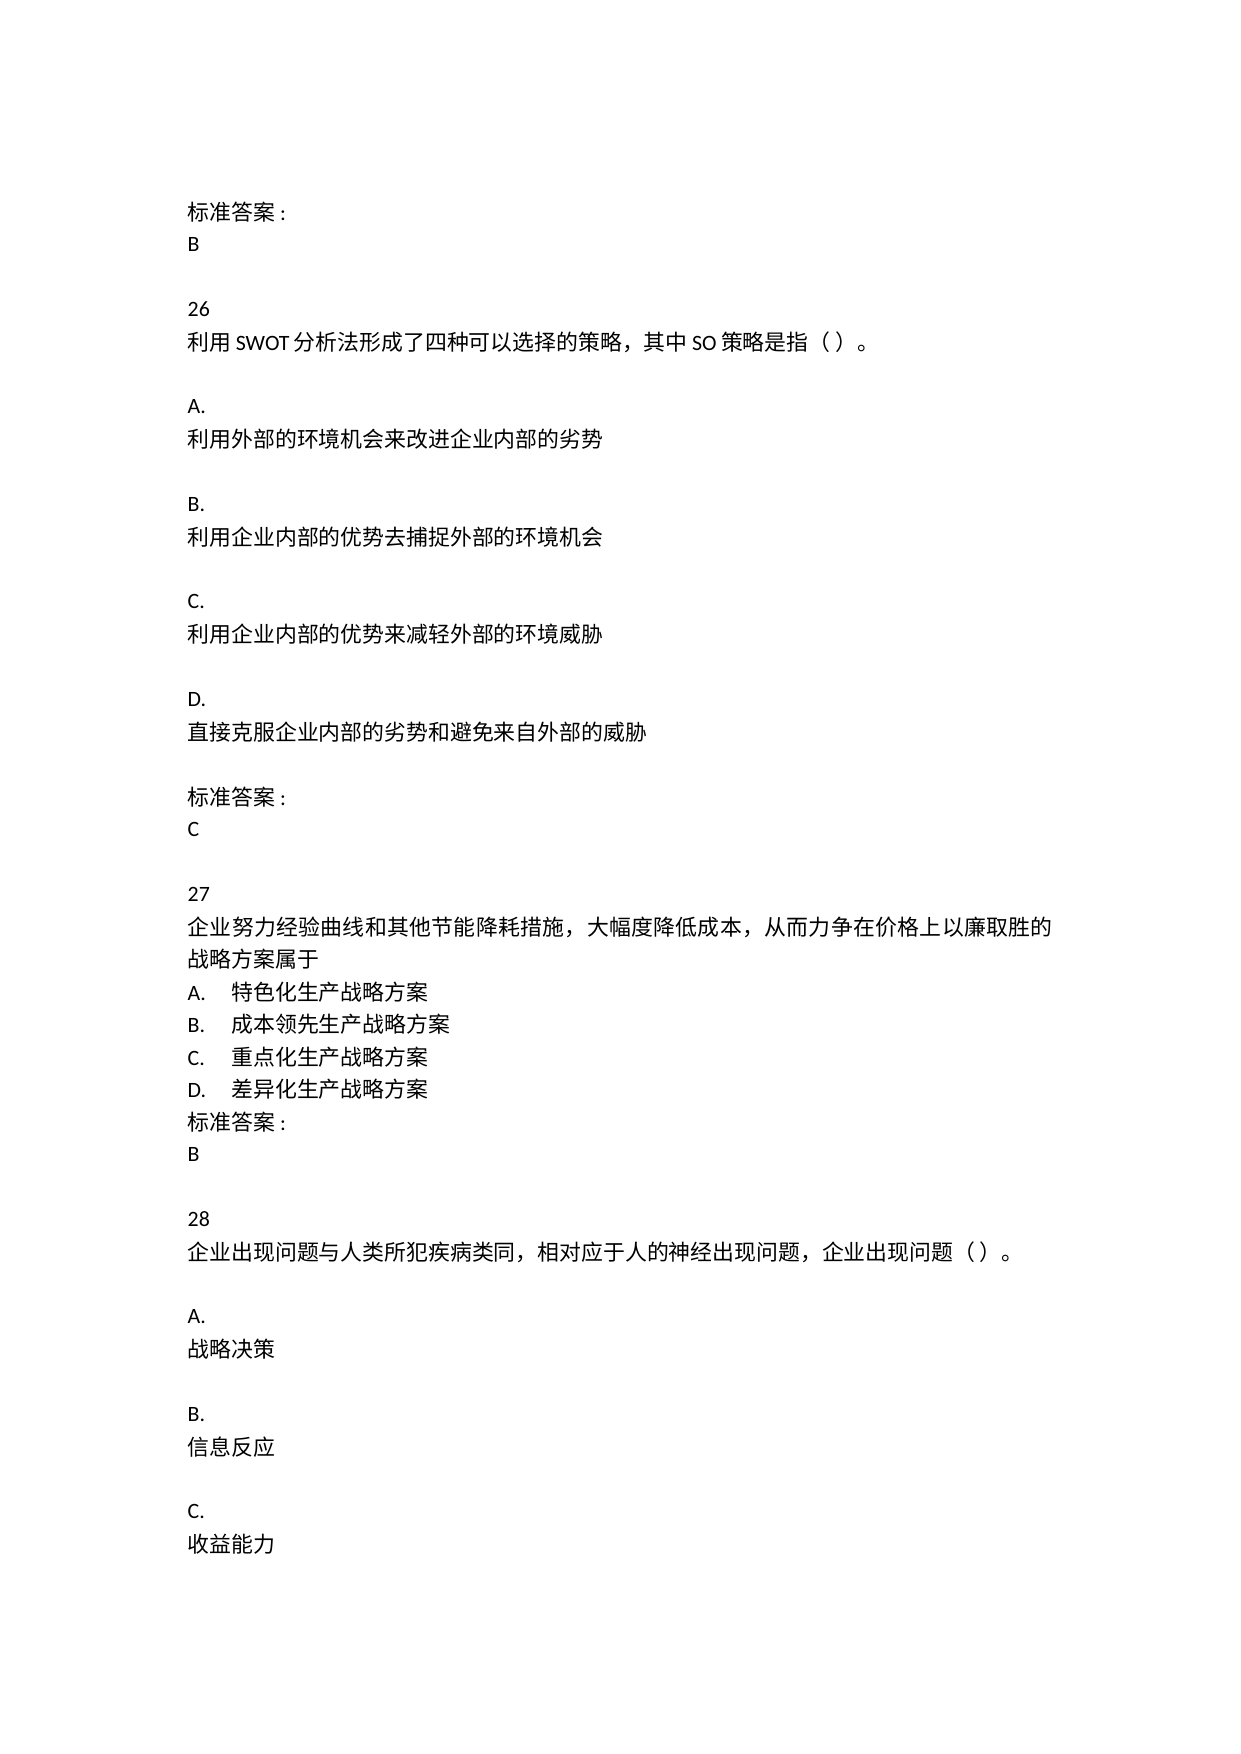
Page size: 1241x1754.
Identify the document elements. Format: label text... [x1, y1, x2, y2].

text 利用企业内部的优势去捕捉外部的环境机会 [187, 519, 1053, 552]
text C [187, 812, 1053, 844]
text B [187, 1137, 1053, 1169]
text B. [187, 1397, 1053, 1429]
text 利用SWOT分析法形成了四种可以选择的策略，其中SO策略是指（ ）。 [187, 324, 1053, 357]
text C. [187, 1494, 1053, 1527]
text C. [187, 584, 1053, 617]
text 28 [187, 1202, 1053, 1234]
text B [187, 227, 1053, 259]
text C. 重点化生产战略方案 [187, 1039, 1053, 1072]
text 利用企业内部的优势来减轻外部的环境威胁 [187, 617, 1053, 649]
text 信息反应 [187, 1429, 1053, 1462]
text B. [187, 487, 1053, 519]
text 利用外部的环境机会来改进企业内部的劣势 [187, 422, 1053, 454]
text A. [187, 1299, 1053, 1332]
text 标准答案 : [187, 779, 1053, 812]
text 战略决策 [187, 1332, 1053, 1364]
text A. 特色化生产战略方案 [187, 974, 1053, 1007]
text D. 差异化生产战略方案 [187, 1072, 1053, 1104]
text A. [187, 389, 1053, 422]
text 标准答案 : [187, 194, 1053, 227]
text 26 [187, 292, 1053, 324]
text 企业努力经验曲线和其他节能降耗措施，大幅度降低成本，从而力争在价格上以廉取胜的战略方案属于 [187, 909, 1053, 974]
text 直接克服企业内部的劣势和避免来自外部的威胁 [187, 714, 1053, 747]
text D. [187, 682, 1053, 714]
text 标准答案 : [187, 1104, 1053, 1137]
text 企业出现问题与人类所犯疾病类同，相对应于人的神经出现问题，企业出现问题（ ）。 [187, 1234, 1053, 1267]
text B. 成本领先生产战略方案 [187, 1007, 1053, 1039]
text 收益能力 [187, 1527, 1053, 1559]
text 27 [187, 877, 1053, 909]
